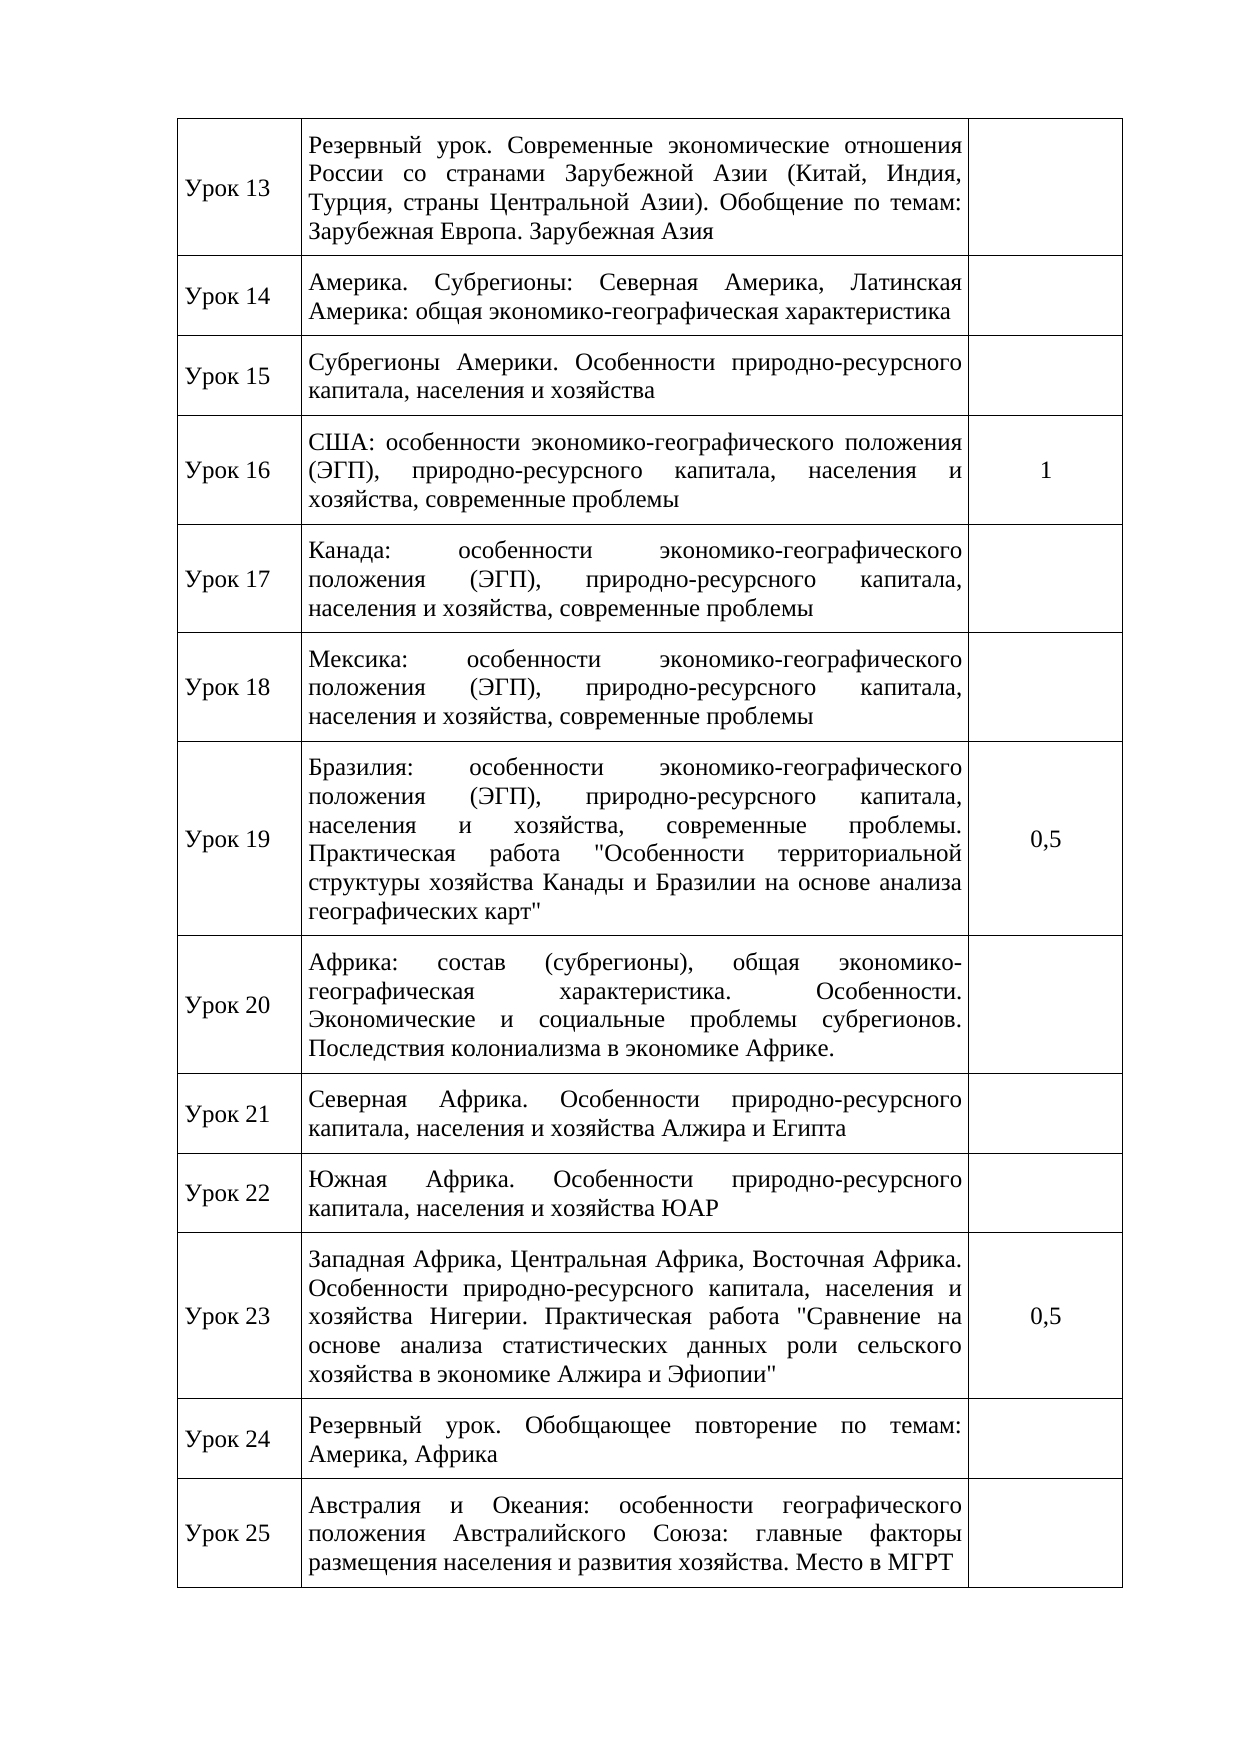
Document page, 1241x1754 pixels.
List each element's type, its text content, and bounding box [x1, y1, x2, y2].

table_cell [969, 936, 1122, 1073]
table_cell Урок 21 [178, 1074, 301, 1152]
table_cell Африка: состав (субрегионы), общая экономико-географическая характеристика. Особенности. Экономические и социальные проблемы субрегионов. Последствия колониализма в экономике Африке. [302, 936, 968, 1073]
table_cell Урок 22 [178, 1154, 301, 1232]
table_cell США: особенности экономико-географического положения (ЭГП), природно-ресурсного капитала, населения и хозяйства, современные проблемы [302, 416, 968, 523]
table_cell [969, 1154, 1122, 1232]
table_cell Южная Африка. Особенности природно-ресурсного капитала, населения и хозяйства ЮАР [302, 1154, 968, 1232]
table_cell [969, 1479, 1122, 1587]
table_cell Урок 20 [178, 936, 301, 1073]
table_cell [969, 633, 1122, 741]
table_cell [969, 1074, 1122, 1152]
table_cell [969, 336, 1122, 415]
table_cell 0,5 [969, 1233, 1122, 1398]
table_cell 0,5 [969, 742, 1122, 935]
table_cell Урок 19 [178, 742, 301, 935]
table_cell Резервный урок. Обобщающее повторение по темам: Америка, Африка [302, 1399, 968, 1478]
table_cell Австралия и Океания: особенности географического положения Австралийского Союза: главные факторы размещения населения и развития хозяйства. Место в МГРТ [302, 1479, 968, 1587]
table_cell Западная Африка, Центральная Африка, Восточная Африка. Особенности природно-ресурсного капитала, населения и хозяйства Нигерии. Практическая работа "Сравнение на основе анализа статистических данных роли сельского хозяйства в экономике Алжира и Эфиопии" [302, 1233, 968, 1398]
table_cell Урок 17 [178, 525, 301, 632]
table_cell Урок 25 [178, 1479, 301, 1587]
table_cell Америка. Субрегионы: Северная Америка, Латинская Америка: общая экономико-географическая характеристика [302, 256, 968, 335]
table_cell Урок 24 [178, 1399, 301, 1478]
table_cell [969, 256, 1122, 335]
table_cell Урок 18 [178, 633, 301, 741]
table_cell Резервный урок. Современные экономические отношения России со странами Зарубежной Азии (Китай, Индия, Турция, страны Центральной Азии). Обобщение по темам: Зарубежная Европа. Зарубежная Азия [302, 119, 968, 255]
table_cell Урок 14 [178, 256, 301, 335]
table_cell Урок 23 [178, 1233, 301, 1398]
table_cell Бразилия: особенности экономико-географического положения (ЭГП), природно-ресурсного капитала, населения и хозяйства, современные проблемы. Практическая работа "Особенности территориальной структуры хозяйства Канады и Бразилии на основе анализа географических карт" [302, 742, 968, 935]
table_cell Урок 15 [178, 336, 301, 415]
table_cell Мексика: особенности экономико-географического положения (ЭГП), природно-ресурсного капитала, населения и хозяйства, современные проблемы [302, 633, 968, 741]
table_cell Северная Африка. Особенности природно-ресурсного капитала, населения и хозяйства Алжира и Египта [302, 1074, 968, 1152]
table_cell Урок 13 [178, 119, 301, 255]
table_cell Урок 16 [178, 416, 301, 523]
table_cell Субрегионы Америки. Особенности природно-ресурсного капитала, населения и хозяйства [302, 336, 968, 415]
table_cell [969, 525, 1122, 632]
table_cell [969, 119, 1122, 255]
table_cell [969, 1399, 1122, 1478]
table_cell Канада: особенности экономико-географического положения (ЭГП), природно-ресурсного капитала, населения и хозяйства, современные проблемы [302, 525, 968, 632]
table_cell 1 [969, 416, 1122, 523]
